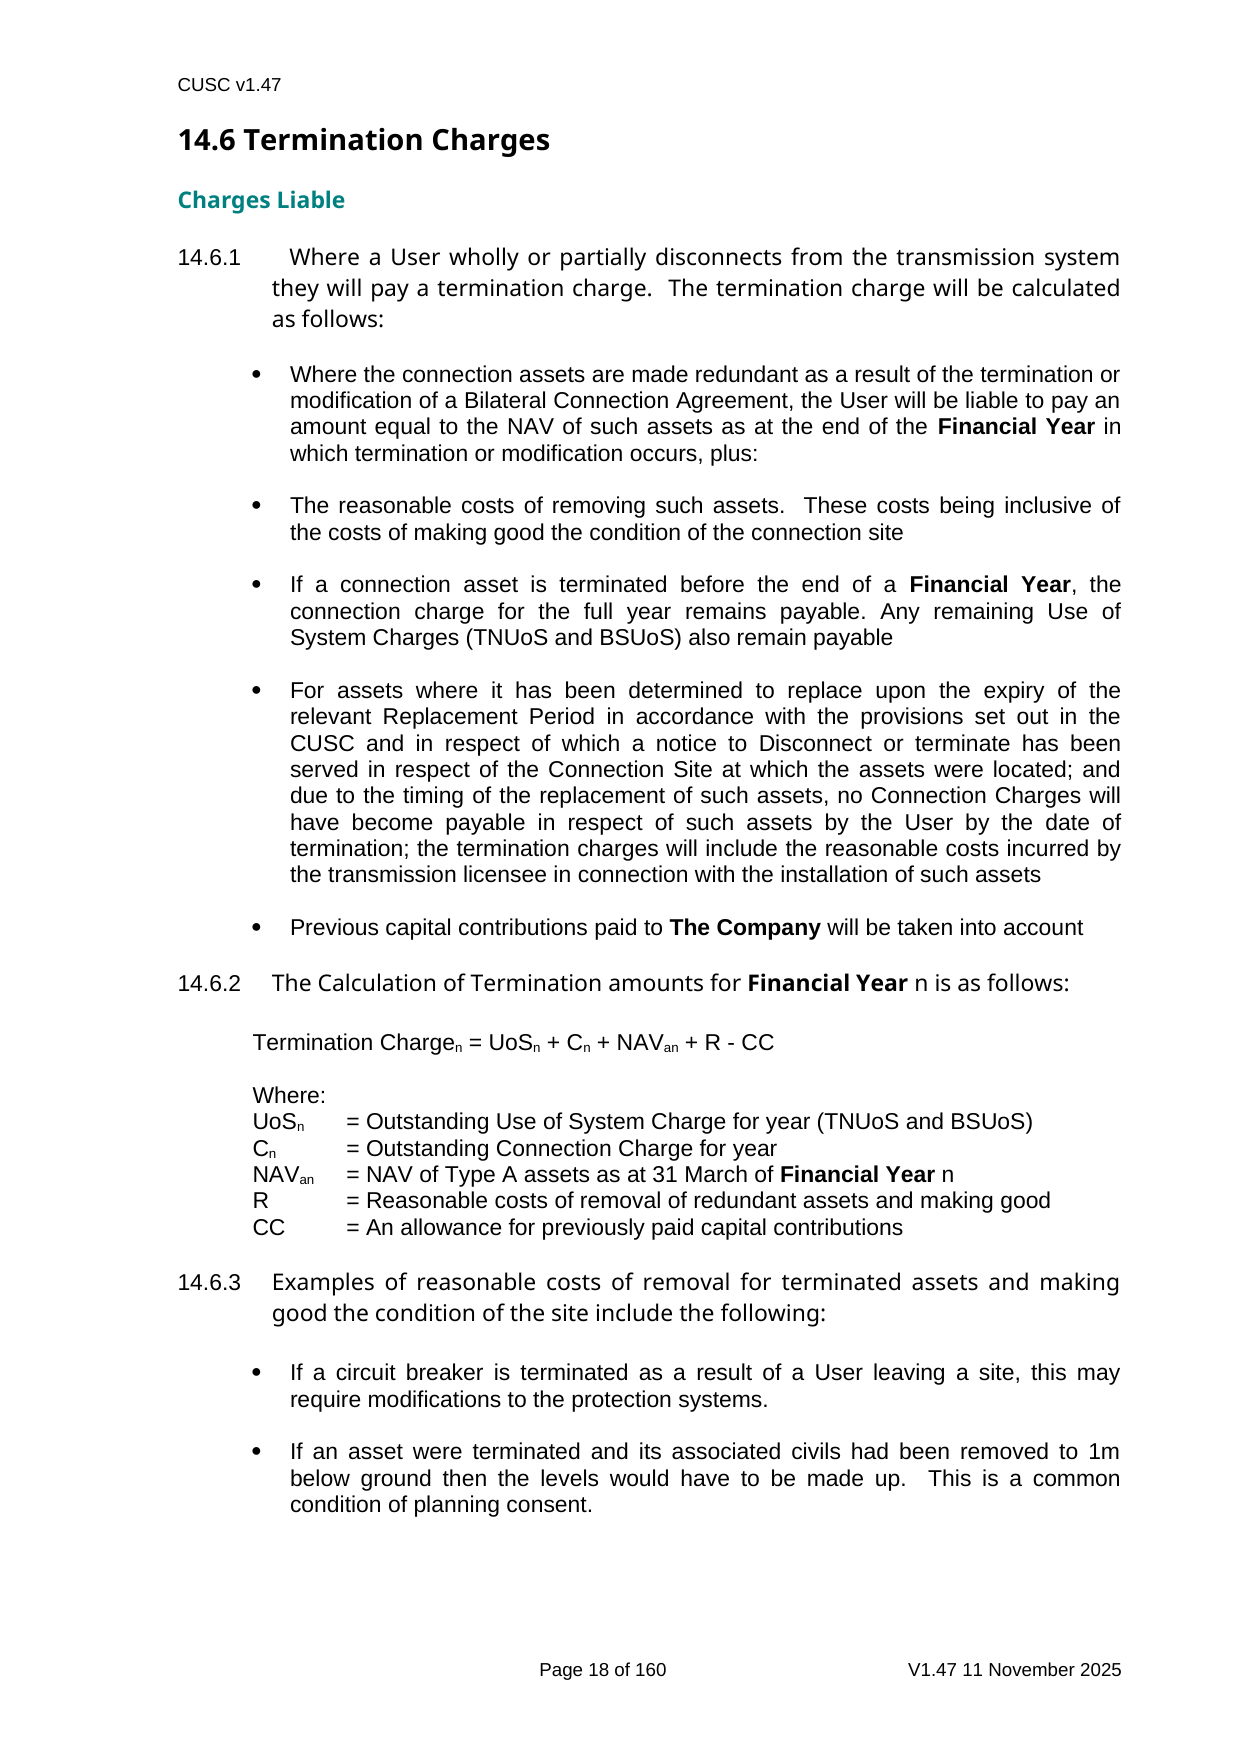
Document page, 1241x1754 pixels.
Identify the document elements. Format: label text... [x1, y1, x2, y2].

list If a circuit breaker is terminated as a result of a User leaving a site, this may require modifications to the protection systems. [252, 1359, 1121, 1412]
list If an asset were terminated and its associated civils had been removed to 1m below ground then the levels would have to be made up. This is a common condition of planning consent. [252, 1438, 1121, 1517]
text Termination Chargen = UoSn + Cn + NAVan + R - CC [177, 1029, 1121, 1056]
list For assets where it has been determined to replace upon the expiry of the relevant Replacement Period in accordance with the provisions set out in the CUSC and in respect of which a notice to Disconnect or terminate has been served in respect of the Connection Site at which the assets were located; and due to the timing of the replacement of such assets, no Connection Charges will have become payable in respect of such assets by the User by the date of termination; the termination charges will include the reasonable costs incurred by the transmission licensee in connection with the installation of such assets [252, 677, 1121, 888]
list The Calculation of Termination amounts for Financial Year n is as follows: [177, 967, 1121, 998]
list The reasonable costs of removing such assets. These costs being inclusive of the costs of making good the condition of the connection site [252, 492, 1121, 545]
text UoSn = Outstanding Use of System Charge for year (TNUoS and BSUoS) [252, 1108, 1121, 1135]
text R = Reasonable costs of removal of redundant assets and making good [252, 1187, 1121, 1214]
text Where: [252, 1082, 1121, 1108]
subtitle 14.6 Termination Charges [177, 119, 1121, 158]
list Examples of reasonable costs of removal for terminated assets and making good the condition of the site include the following: [177, 1266, 1121, 1328]
text NAVan = NAV of Type A assets as at 31 March of Financial Year n [252, 1161, 1121, 1187]
list Previous capital contributions paid to The Company will be taken into account [252, 914, 1121, 940]
subtitle Charges Liable [177, 184, 1121, 215]
list If a connection asset is terminated before the end of a Financial Year, the connection charge for the full year remains payable. Any remaining Use of System Charges (TNUoS and BSUoS) also remain payable [252, 571, 1121, 651]
text Cn = Outstanding Connection Charge for year [252, 1135, 1121, 1161]
list Where a User wholly or partially disconnects from the transmission system they will pay a termination charge. The termination charge will be calculated as follows: [177, 241, 1121, 334]
list Where the connection assets are made redundant as a result of the termination or modification of a Bilateral Connection Agreement, the User will be liable to pay an amount equal to the NAV of such assets as at the end of the Financial Year in which termination or modification occurs, plus: [252, 361, 1121, 466]
text CC = An allowance for previously paid capital contributions [252, 1214, 1121, 1240]
